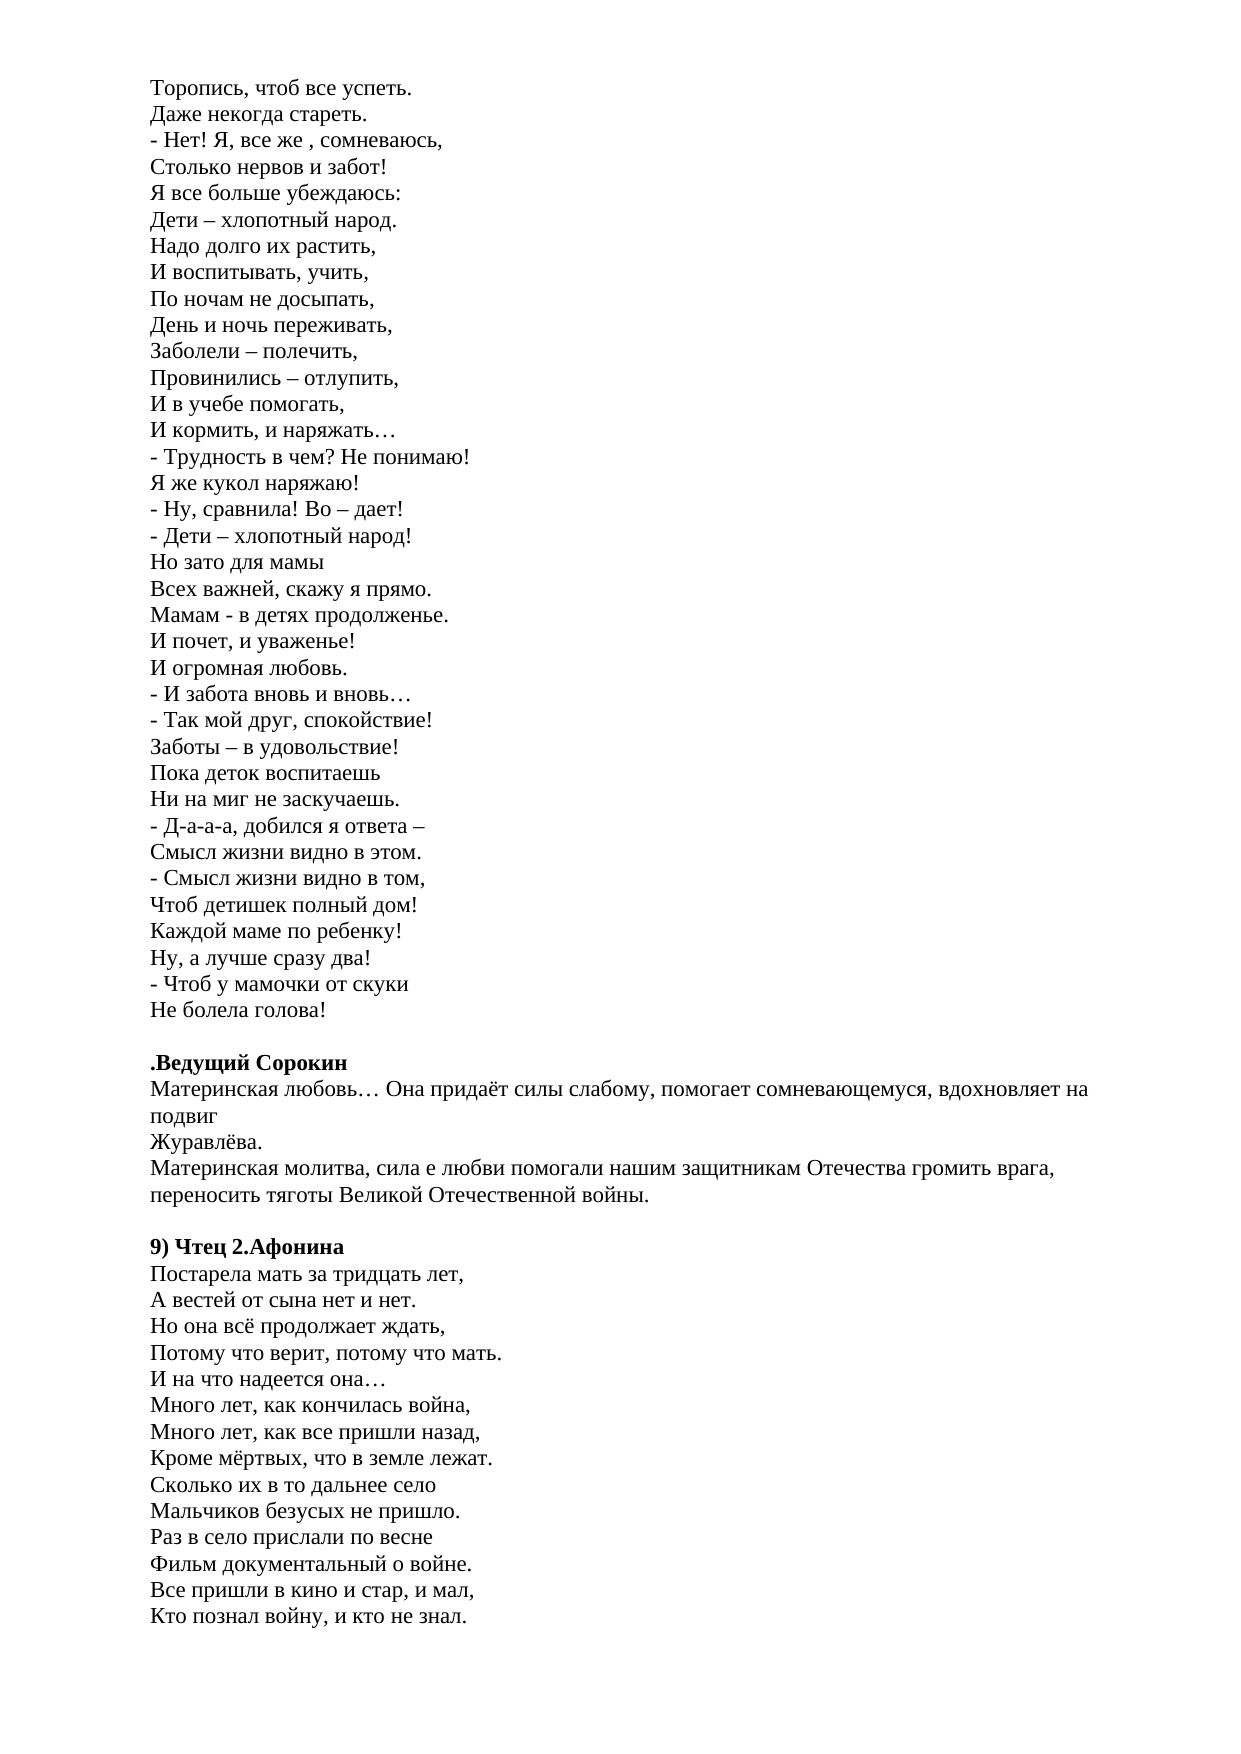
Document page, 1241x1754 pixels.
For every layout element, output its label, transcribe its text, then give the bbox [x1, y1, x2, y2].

text День и ночь переживать, [150, 311, 1090, 337]
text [150, 1207, 1090, 1629]
text Столько нервов и забот! [150, 153, 1090, 179]
text Не болела голова! [150, 996, 1090, 1023]
text - Так мой друг, спокойствие! [150, 706, 1090, 733]
text Я же кукол наряжаю! [150, 469, 1090, 496]
text По ночам не досыпать, [150, 285, 1090, 311]
text И воспитывать, учить, [150, 258, 1090, 285]
text Надо долго их растить, [150, 232, 1090, 258]
text - Нет! Я, все же , сомневаюсь, [150, 127, 1090, 153]
text Журавлёва. [150, 1128, 1090, 1154]
text И огромная любовь. [150, 654, 1090, 680]
text - Дети – хлопотный народ! [150, 522, 1090, 548]
text Мамам - в детях продолженье. [150, 601, 1090, 627]
text Торопись, чтоб все успеть. [150, 74, 1090, 100]
text Каждой маме по ребенку! [150, 917, 1090, 943]
text И кормить, и наряжать… [150, 416, 1090, 443]
text Но зато для мамы [150, 548, 1090, 574]
text Даже некогда стареть. [150, 100, 1090, 127]
text Ни на миг не заскучаешь. [150, 785, 1090, 812]
text - И забота вновь и вновь… [150, 680, 1090, 706]
text - Смысл жизни видно в том, [150, 864, 1090, 891]
text И в учебе помогать, [150, 390, 1090, 416]
text - Трудность в чем? Не понимаю! [150, 443, 1090, 469]
text Я все больше убеждаюсь: [150, 179, 1090, 206]
text Заботы – в удовольствие! [150, 733, 1090, 759]
text - Ну, сравнила! Во – дает! [150, 496, 1090, 522]
text .Ведущий Сорокин Материнская любовь… Она придаёт силы слабому, помогает сомневающемуся, вдохновляет на подвиг [150, 1049, 1090, 1128]
text Всех важней, скажу я прямо. [150, 574, 1090, 601]
text - Чтоб у мамочки от скуки [150, 970, 1090, 996]
text Чтоб детишек полный дом! [150, 891, 1090, 917]
text Смысл жизни видно в этом. [150, 838, 1090, 864]
text Пока деток воспитаешь [150, 759, 1090, 785]
text Провинились – отлупить, [150, 364, 1090, 390]
text Заболели – полечить, [150, 337, 1090, 364]
text Дети – хлопотный народ. [150, 206, 1090, 232]
text Ну, а лучше сразу два! [150, 943, 1090, 970]
text И почет, и уваженье! [150, 627, 1090, 654]
text Материнская молитва, сила е любви помогали нашим защитникам Отечества громить врага, переносить тяготы Великой Отечественной войны. [150, 1154, 1090, 1207]
text - Д-а-а-а, добился я ответа – [150, 812, 1090, 838]
